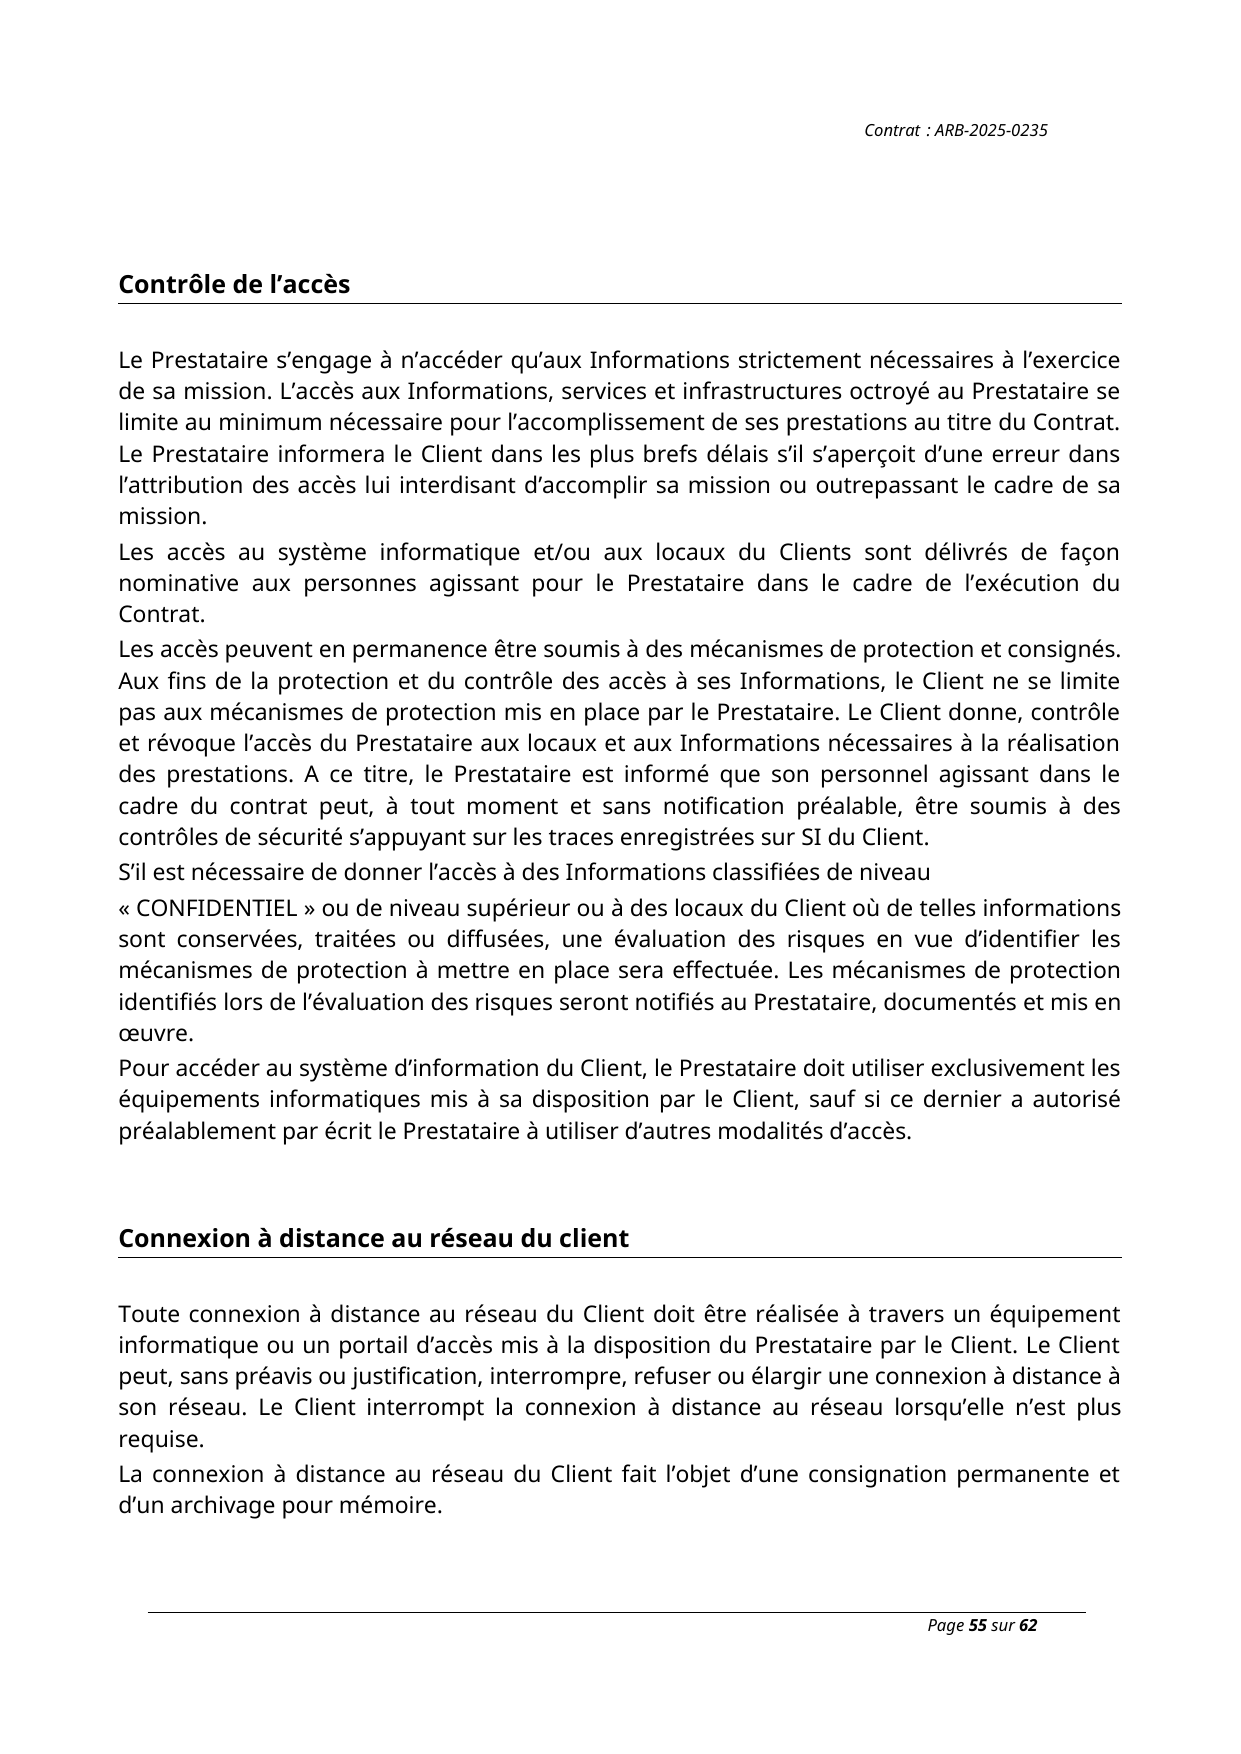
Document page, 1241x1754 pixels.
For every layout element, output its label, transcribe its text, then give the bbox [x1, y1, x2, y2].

text S’il est nécessaire de donner l’accès à des Informations classifiées de niveau [118, 856, 1122, 887]
text Connexion à distance au réseau du client [118, 1221, 1122, 1257]
text Le Prestataire s’engage à n’accéder qu’aux Informations strictement nécessaires à l’exercice de sa mission. L’accès aux Informations, services et infrastructures octroyé au Prestataire se limite au minimum nécessaire pour l’accomplissement de ses prestations au titre du Contrat. Le Prestataire informera le Client dans les plus brefs délais s’il s’aperçoit d’une erreur dans l’attribution des accès lui interdisant d’accomplir sa mission ou outrepassant le cadre de sa mission. [118, 344, 1122, 531]
text Les accès peuvent en permanence être soumis à des mécanismes de protection et consignés. Aux fins de la protection et du contrôle des accès à ses Informations, le Client ne se limite pas aux mécanismes de protection mis en place par le Prestataire. Le Client donne, contrôle et révoque l’accès du Prestataire aux locaux et aux Informations nécessaires à la réalisation des prestations. A ce titre, le Prestataire est informé que son personnel agissant dans le cadre du contrat peut, à tout moment et sans notification préalable, être soumis à des contrôles de sécurité s’appuyant sur les traces enregistrées sur SI du Client. [118, 633, 1122, 852]
text Pour accéder au système d’information du Client, le Prestataire doit utiliser exclusivement les équipements informatiques mis à sa disposition par le Client, sauf si ce dernier a autorisé préalablement par écrit le Prestataire à utiliser d’autres modalités d’accès. [118, 1052, 1122, 1146]
text Les accès au système informatique et/ou aux locaux du Clients sont délivrés de façon nominative aux personnes agissant pour le Prestataire dans le cadre de l’exécution du Contrat. [118, 535, 1122, 629]
text Contrôle de l’accès [118, 267, 1122, 303]
text Toute connexion à distance au réseau du Client doit être réalisée à travers un équipement informatique ou un portail d’accès mis à la disposition du Prestataire par le Client. Le Client peut, sans préavis ou justification, interrompre, refuser ou élargir une connexion à distance à son réseau. Le Client interrompt la connexion à distance au réseau lorsqu’elle n’est plus requise. [118, 1298, 1122, 1454]
text La connexion à distance au réseau du Client fait l’objet d’une consignation permanente et d’un archivage pour mémoire. [118, 1458, 1122, 1521]
text « CONFIDENTIEL » ou de niveau supérieur ou à des locaux du Client où de telles informations sont conservées, traitées ou diffusées, une évaluation des risques en vue d’identifier les mécanismes de protection à mettre en place sera effectuée. Les mécanismes de protection identifiés lors de l’évaluation des risques seront notifiés au Prestataire, documentés et mis en œuvre. [118, 892, 1122, 1048]
